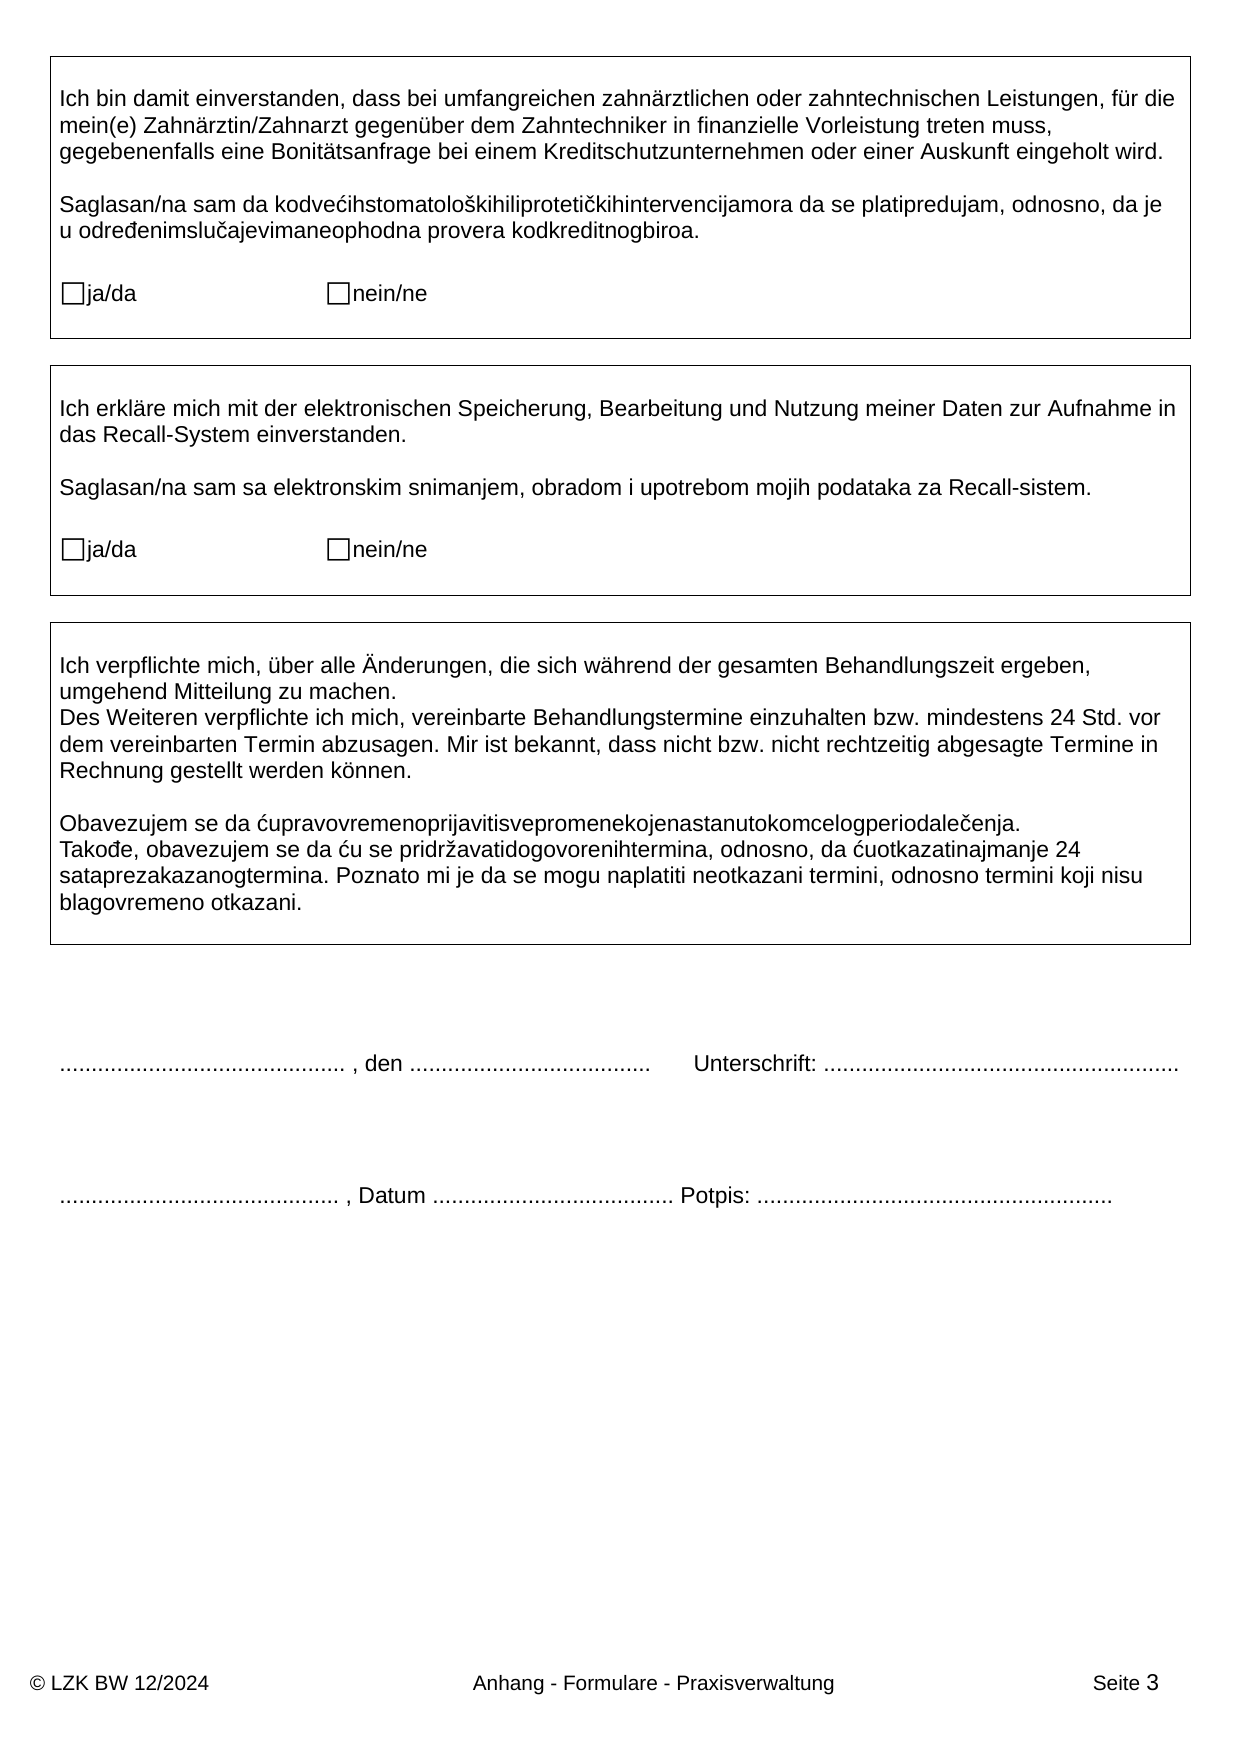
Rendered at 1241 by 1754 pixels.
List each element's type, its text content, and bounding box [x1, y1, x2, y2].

text Ich verpflichte mich, über alle Änderungen, die sich während der gesamten Behandlungszeit ergeben, umgehend Mitteilung zu machen. [51, 648, 1190, 701]
text Obavezujem se da ćupravovremenoprijavitisvepromenekojenastanutokomcelogperiodalečenja. [51, 807, 1190, 833]
text Takođe, obavezujem se da ću se pridržavatidogovorenihtermina, odnosno, da ćuotkazatinajmanje 24 sataprezakazanogtermina. Poznato mi je da se mogu naplatiti neotkazani termini, odnosno termini koji nisu blagovremeno otkazani. [51, 833, 1190, 915]
text □ja/da □nein/ne [51, 267, 1190, 309]
text ............................................. , den ...................................... Unterschrift: ........................................................ [59, 1050, 1181, 1076]
text Des Weiteren verpflichte ich mich, vereinbarte Behandlungstermine einzuhalten bzw. mindestens 24 Std. vor dem vereinbarten Termin abzusagen. Mir ist bekannt, dass nicht bzw. nicht rechtzeitig abgesagte Termine in Rechnung gestellt werden können. [51, 701, 1190, 783]
text Saglasan/na sam sa elektronskim snimanjem, obradom i upotrebom mojih podataka za Recall-sistem. [51, 471, 1190, 500]
text Saglasan/na sam da kodvećihstomatološkihiliprotetičkihintervencijamora da se platipredujam, odnosno, da je u određenimslučajevimaneophodna provera kodkreditnogbiroa. [51, 188, 1190, 243]
text Ich erkläre mich mit der elektronischen Speicherung, Bearbeitung und Nutzung meiner Daten zur Aufnahme in das Recall-System einverstanden. [51, 392, 1190, 448]
text ............................................ , Datum ...................................... Potpis: ........................................................ [59, 1182, 1181, 1208]
text Ich bin damit einverstanden, dass bei umfangreichen zahnärztlichen oder zahntechnischen Leistungen, für die mein(e) Zahnärztin/Zahnarzt gegenüber dem Zahntechniker in finanzielle Vorleistung treten muss, gegebenenfalls eine Bonitätsanfrage bei einem Kreditschutzunternehmen oder einer Auskunft eingeholt wird. [51, 82, 1190, 164]
text □ja/da □nein/ne [51, 523, 1190, 566]
